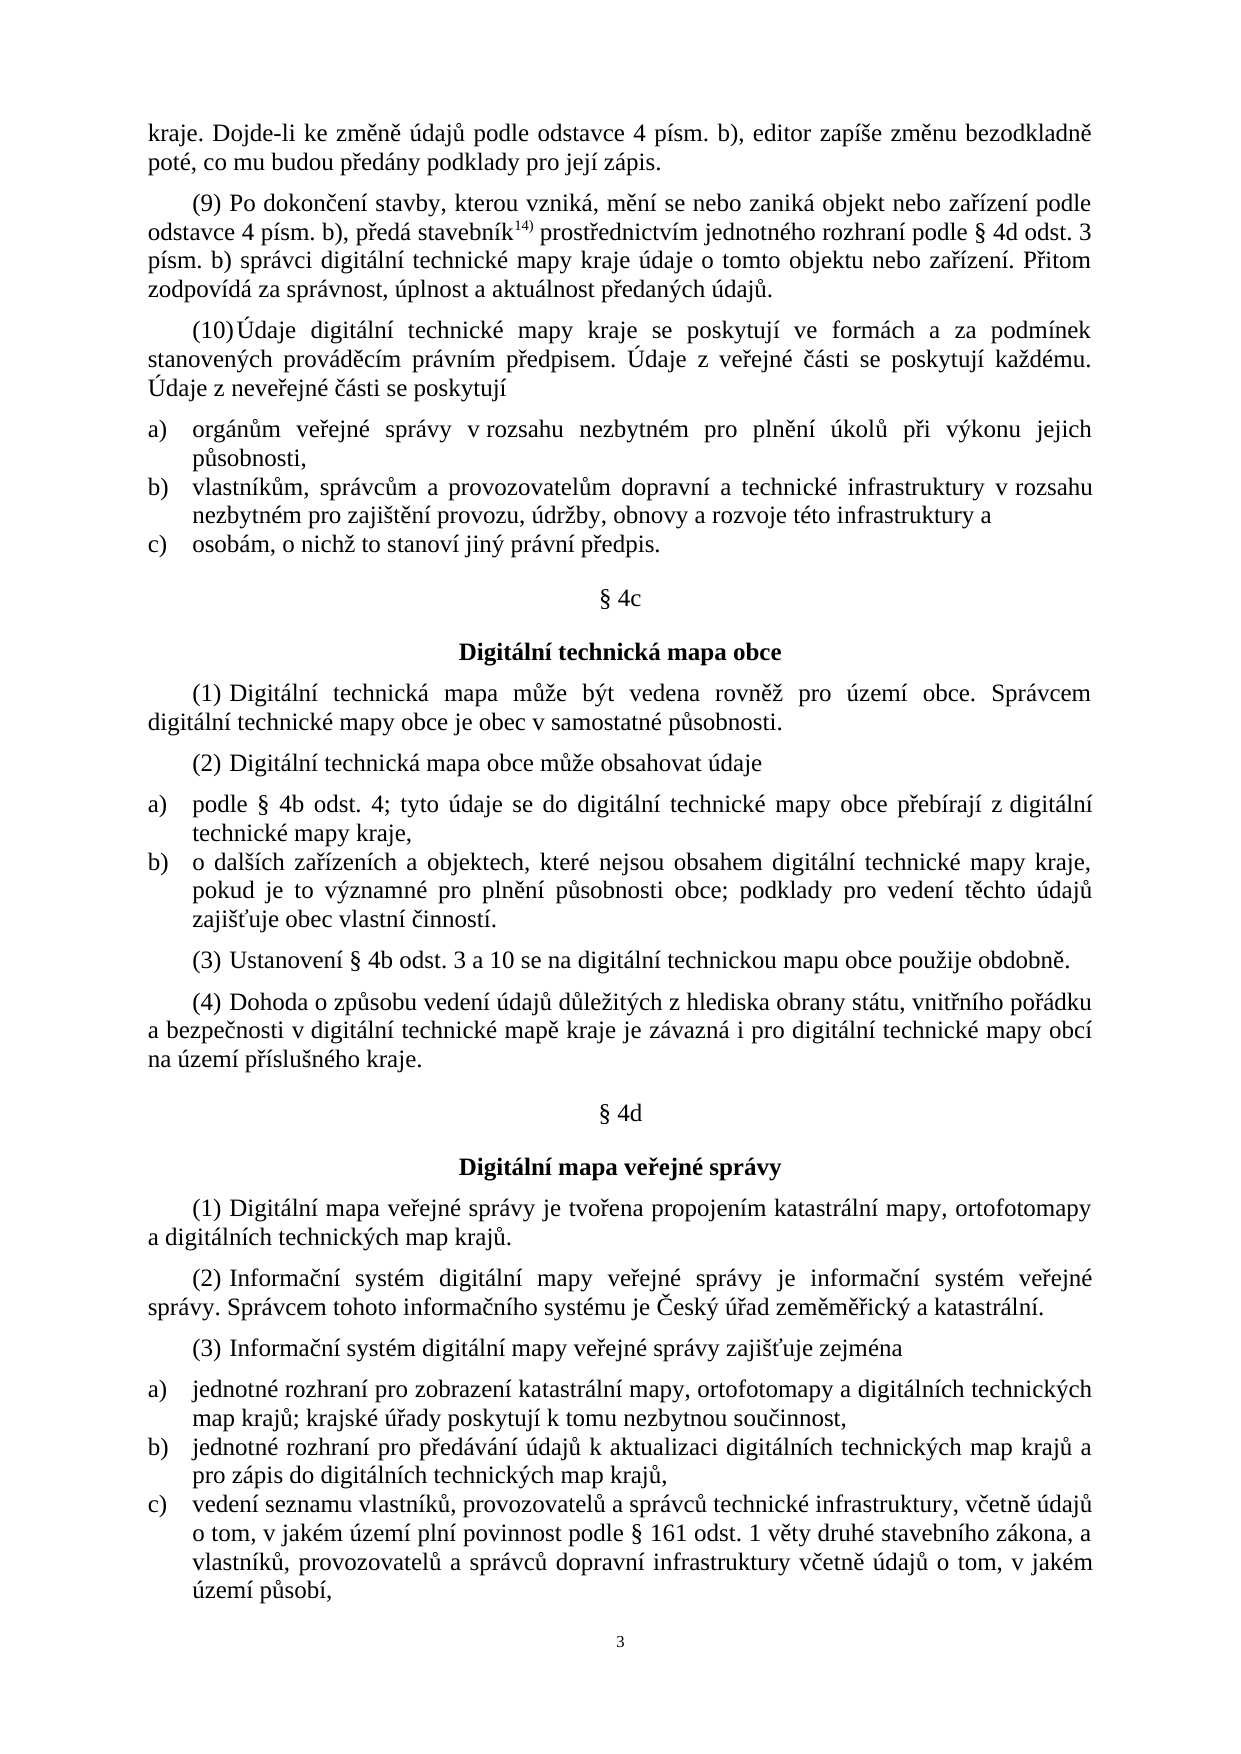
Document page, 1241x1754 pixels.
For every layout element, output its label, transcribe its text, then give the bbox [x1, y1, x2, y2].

list Digitální mapa veřejné správy je tvořena propojením katastrální mapy, ortofotomapy a digitálních technických map krajů. [148, 1193, 1092, 1251]
list Digitální technická mapa může být vedena rovněž pro území obce. Správcem digitální technické mapy obce je obec v samostatné působnosti. [148, 678, 1092, 736]
text osobám, o nichž to stanoví jiný právní předpis. [148, 529, 1092, 558]
text Digitální technická mapa obce může obsahovat údaje [148, 748, 1092, 777]
text § 4c [148, 583, 1092, 612]
text o dalších zařízeních a objektech, které nejsou obsahem digitální technické mapy kraje, pokud je to významné pro plnění působnosti obce; podklady pro vedení těchto údajů zajišťuje obec vlastní činností. [148, 847, 1092, 933]
text Informační systém digitální mapy veřejné správy je informační systém veřejné správy. Správcem tohoto informačního systému je Český úřad zeměměřický a katastrální. [148, 1263, 1092, 1321]
text Digitální technická mapa obce [148, 637, 1092, 666]
text Digitální mapa veřejné správy [148, 1152, 1092, 1181]
text Informační systém digitální mapy veřejné správy zajišťuje zejména [148, 1333, 1092, 1362]
text Po dokončení stavby, kterou vzniká, mění se nebo zaniká objekt nebo zařízení podle odstavce 4 písm. b), předá stavebník14) prostřednictvím jednotného rozhraní podle § 4d odst. 3 písm. b) správci digitální technické mapy kraje údaje o tomto objektu nebo zařízení. Přitom zodpovídá za správnost, úplnost a aktuálnost předaných údajů. [148, 188, 1092, 303]
text Údaje digitální technické mapy kraje se poskytují ve formách a za podmínek stanovených prováděcím právním předpisem. Údaje z veřejné části se poskytují každému. Údaje z neveřejné části se poskytují [148, 316, 1092, 402]
text vlastníkům, správcům a provozovatelům dopravní a technické infrastruktury v rozsahu nezbytném pro zajištění provozu, údržby, obnovy a rozvoje této infrastruktury a [148, 472, 1092, 529]
text vedení seznamu vlastníků, provozovatelů a správců technické infrastruktury, včetně údajů o tom, v jakém území plní povinnost podle § 161 odst. 1 věty druhé stavebního zákona, a vlastníků, provozovatelů a správců dopravní infrastruktury včetně údajů o tom, v jakém území působí, [148, 1489, 1092, 1604]
text Ustanovení § 4b odst. 3 a 10 se na digitální technickou mapu obce použije obdobně. [148, 946, 1092, 974]
text podle § 4b odst. 4; tyto údaje se do digitální technické mapy obce přebírají z digitální technické mapy kraje, [148, 789, 1092, 847]
text jednotné rozhraní pro zobrazení katastrální mapy, ortofotomapy a digitálních technických map krajů; krajské úřady poskytují k tomu nezbytnou součinnost, [148, 1374, 1092, 1432]
text orgánům veřejné správy v rozsahu nezbytném pro plnění úkolů při výkonu jejich působnosti, [148, 414, 1092, 472]
text Dohoda o způsobu vedení údajů důležitých z hlediska obrany státu, vnitřního pořádku a bezpečnosti v digitální technické mapě kraje je závazná i pro digitální technické mapy obcí na území příslušného kraje. [148, 987, 1092, 1073]
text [148, 118, 1092, 176]
text § 4d [148, 1098, 1092, 1127]
text jednotné rozhraní pro předávání údajů k aktualizaci digitálních technických map krajů a pro zápis do digitálních technických map krajů, [148, 1432, 1092, 1489]
